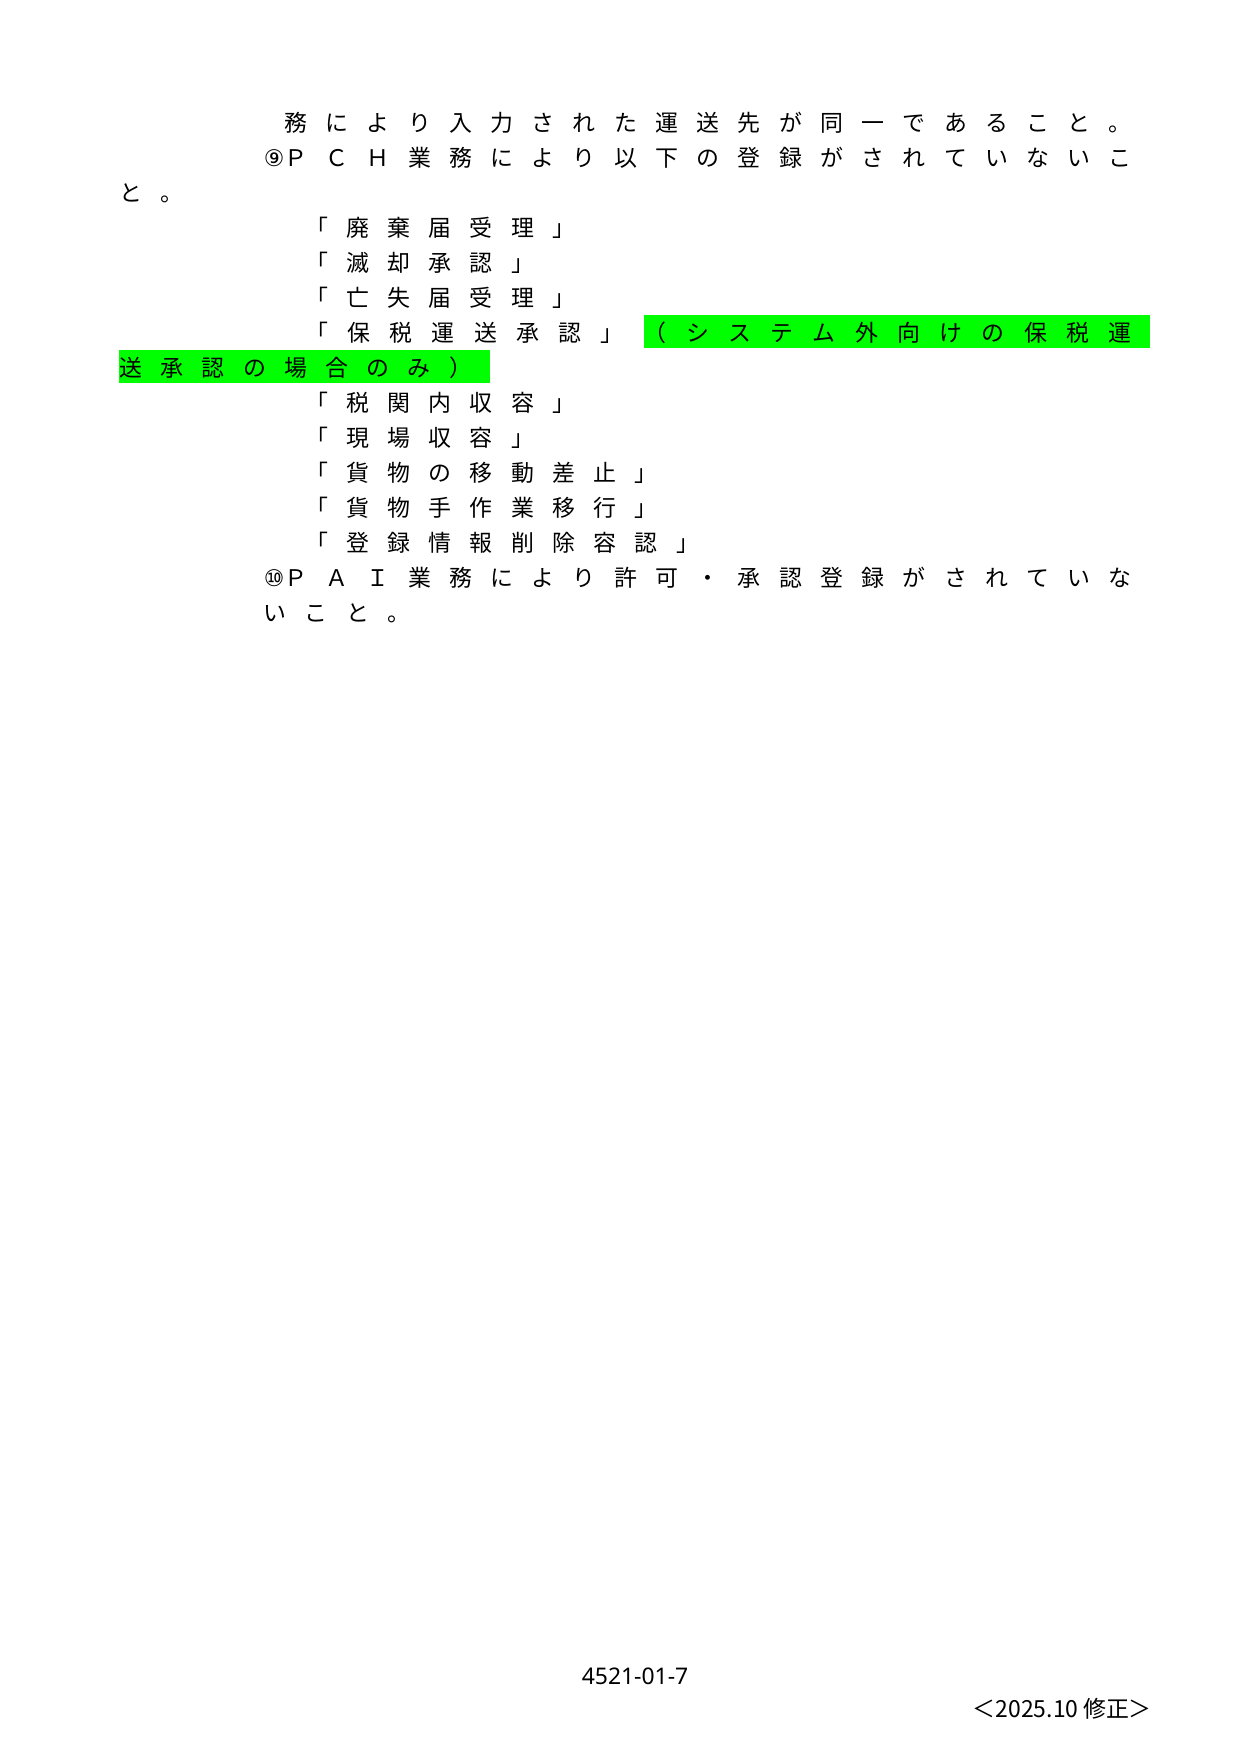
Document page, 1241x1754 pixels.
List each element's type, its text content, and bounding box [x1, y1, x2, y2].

text 「現場収容」 [119, 419, 1150, 454]
text ⑩ＰＡＩ業務により許可・承認登録がされていないこと。 [244, 559, 1150, 629]
text 「登録情報削除容認」 [119, 524, 1150, 559]
text 「滅却承認」 [119, 244, 1150, 279]
text 「亡失届受理」 [119, 279, 1150, 314]
text ⑨ＰＣＨ業務により以下の登録がされていないこと。 [119, 139, 1150, 209]
text 「貨物の移動差止」 [119, 454, 1150, 489]
text 「保税運送承認」（システム外向けの保税運送承認の場合のみ） [119, 314, 1150, 384]
text 「廃棄届受理」 [119, 209, 1150, 244]
text 「貨物手作業移行」 [119, 489, 1150, 524]
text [244, 104, 1150, 139]
text 「税関内収容」 [119, 384, 1150, 419]
